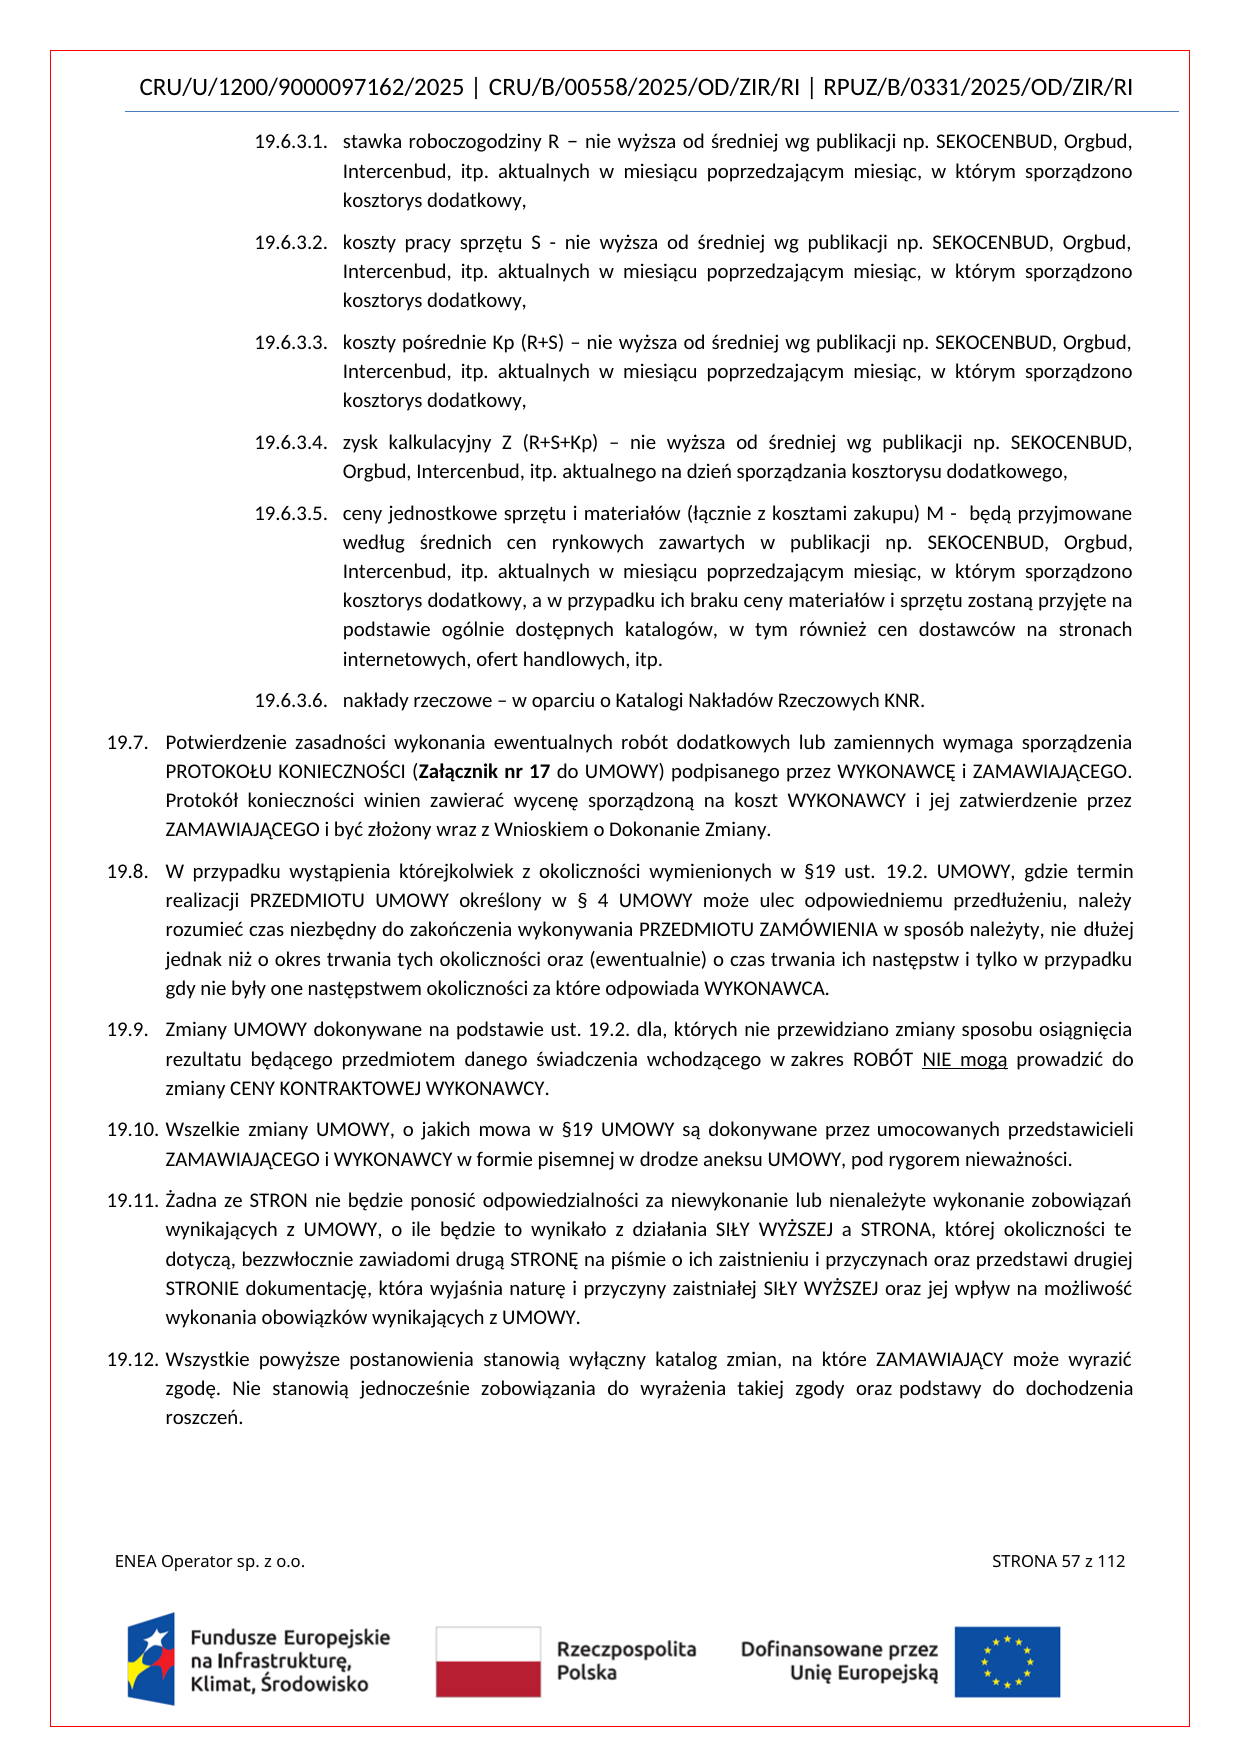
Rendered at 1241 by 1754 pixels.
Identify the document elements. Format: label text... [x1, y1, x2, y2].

list koszty pośrednie Kp (R+S) – nie wyższa od średniej wg publikacji np. SEKOCENBUD, Orgbud, Intercenbud, itp. aktualnych w miesiącu poprzedzającym miesiąc, w którym sporządzono kosztorys dodatkowy, [254, 329, 1134, 413]
list Potwierdzenie zasadności wykonania ewentualnych robót dodatkowych lub zamiennych wymaga sporządzenia PROTOKOŁU KONIECZNOŚCI (Załącznik nr 17 do UMOWY) podpisanego przez WYKONAWCĘ i ZAMAWIAJĄCEGO. Protokół konieczności winien zawierać wycenę sporządzoną na koszt WYKONAWCY i jej zatwierdzenie przez ZAMAWIAJĄCEGO i być złożony wraz z Wnioskiem o Dokonanie Zmiany. [106, 729, 1134, 842]
picture [106, 1589, 1074, 1726]
list ceny jednostkowe sprzętu i materiałów (łącznie z kosztami zakupu) M - będą przyjmowane według średnich cen rynkowych zawartych w publikacji np. SEKOCENBUD, Orgbud, Intercenbud, itp. aktualnych w miesiącu poprzedzającym miesiąc, w którym sporządzono kosztorys dodatkowy, a w przypadku ich braku ceny materiałów i sprzętu zostaną przyjęte na podstawie ogólnie dostępnych katalogów, w tym również cen dostawców na stronach internetowych, ofert handlowych, itp. [254, 500, 1134, 671]
list Zmiany UMOWY dokonywane na podstawie ust. 19.2. dla, których nie przewidziano zmiany sposobu osiągnięcia rezultatu będącego przedmiotem danego świadczenia wchodzącego w zakres ROBÓT NIE mogą prowadzić do zmiany CENY KONTRAKTOWEJ WYKONAWCY. [106, 1017, 1134, 1100]
list stawka roboczogodziny R – nie wyższa od średniej wg publikacji np. SEKOCENBUD, Orgbud, Intercenbud, itp. aktualnych w miesiącu poprzedzającym miesiąc, w którym sporządzono kosztorys dodatkowy, [254, 126, 1134, 213]
list Wszystkie powyższe postanowienia stanowią wyłączny katalog zmian, na które ZAMAWIAJĄCY może wyrazić zgodę. Nie stanowią jednocześnie zobowiązania do wyrażenia takiej zgody oraz podstawy do dochodzenia roszczeń. [106, 1346, 1134, 1429]
list zysk kalkulacyjny Z (R+S+Kp) – nie wyższa od średniej wg publikacji np. SEKOCENBUD, Orgbud, Intercenbud, itp. aktualnego na dzień sporządzania kosztorysu dodatkowego, [254, 429, 1134, 484]
list koszty pracy sprzętu S - nie wyższa od średniej wg publikacji np. SEKOCENBUD, Orgbud, Intercenbud, itp. aktualnych w miesiącu poprzedzającym miesiąc, w którym sporządzono kosztorys dodatkowy, [254, 229, 1134, 313]
list nakłady rzeczowe – w oparciu o Katalogi Nakładów Rzeczowych KNR. [254, 687, 1134, 713]
list W przypadku wystąpienia którejkolwiek z okoliczności wymienionych w §19 ust. 19.2. UMOWY, gdzie termin realizacji PRZEDMIOTU UMOWY określony w § 4 UMOWY może ulec odpowiedniemu przedłużeniu, należy rozumieć czas niezbędny do zakończenia wykonywania PRZEDMIOTU ZAMÓWIENIA w sposób należyty, nie dłużej jednak niż o okres trwania tych okoliczności oraz (ewentualnie) o czas trwania ich następstw i tylko w przypadku gdy nie były one następstwem okoliczności za które odpowiada WYKONAWCA. [106, 858, 1134, 1000]
list Wszelkie zmiany UMOWY, o jakich mowa w §19 UMOWY są dokonywane przez umocowanych przedstawicieli ZAMAWIAJĄCEGO i WYKONAWCY w formie pisemnej w drodze aneksu UMOWY, pod rygorem nieważności. [106, 1117, 1134, 1171]
list Żadna ze STRON nie będzie ponosić odpowiedzialności za niewykonanie lub nienależyte wykonanie zobowiązań wynikających z UMOWY, o ile będzie to wynikało z działania SIŁY WYŻSZEJ a STRONA, której okoliczności te dotyczą, bezzwłocznie zawiadomi drugą STRONĘ na piśmie o ich zaistnieniu i przyczynach oraz przedstawi drugiej STRONIE dokumentację, która wyjaśnia naturę i przyczyny zaistniałej SIŁY WYŻSZEJ oraz jej wpływ na możliwość wykonania obowiązków wynikających z UMOWY. [106, 1187, 1134, 1329]
